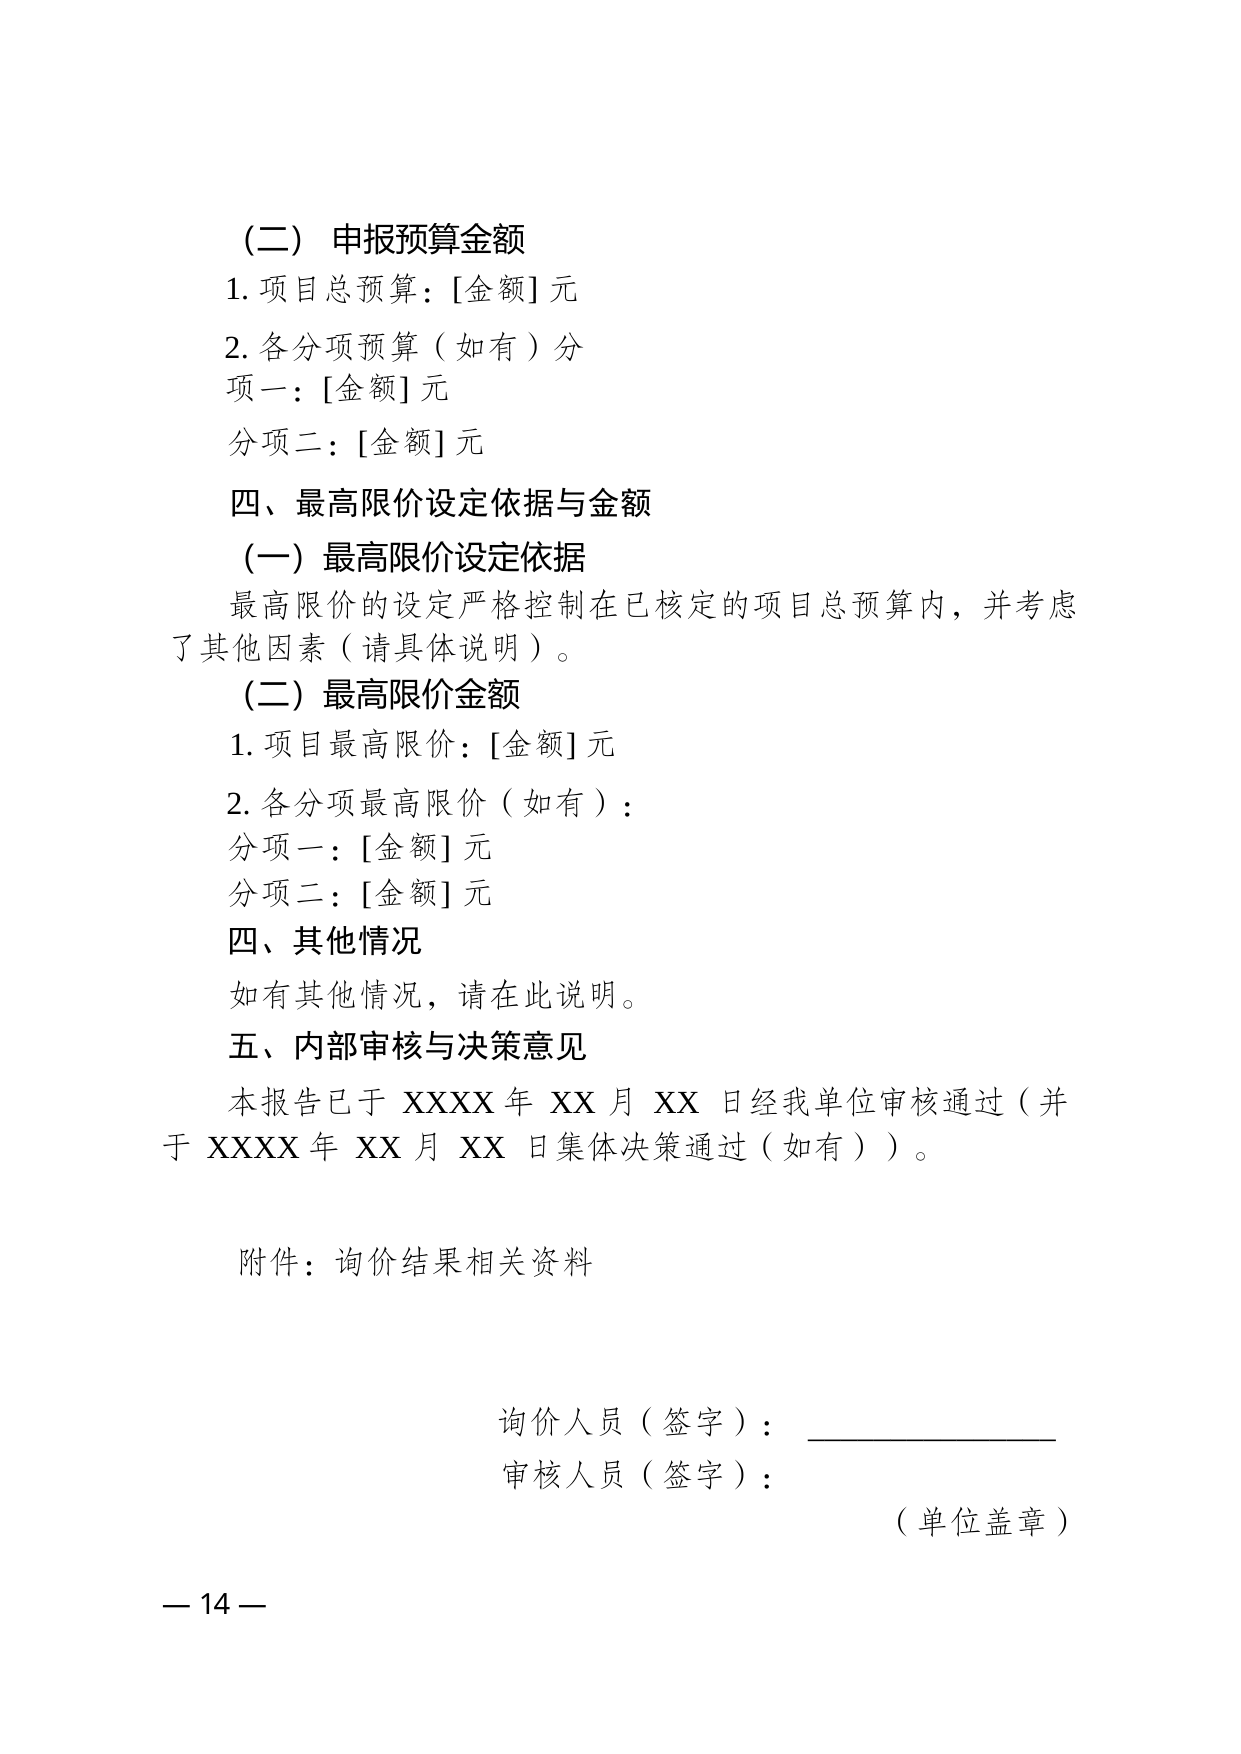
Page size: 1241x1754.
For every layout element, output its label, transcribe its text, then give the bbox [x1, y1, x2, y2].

text 1. 项目最高限价：[金额] 元 [229, 721, 1081, 772]
text 审核人员（签字）： [499, 1458, 1081, 1494]
text 分项二：[金额] 元 [227, 419, 1081, 470]
text 本报告已于 XXXX 年 XX 月 XX 日经我单位审核通过（并于 XXXX 年 XX 月 XX 日集体决策通过（如有））。 [160, 1083, 1081, 1166]
text 五、内部审核与决策意见 [227, 1024, 1081, 1067]
text 分项一：[金额] 元 分项二：[金额] 元 四、其他情况 [227, 828, 494, 957]
text 1. 项目总预算：[金额] 元 [160, 265, 1081, 316]
text （二） 申报预算金额 [160, 222, 1081, 257]
text 如有其他情况，请在此说明。 [227, 978, 1081, 1014]
text （二）最高限价金额 [224, 678, 1081, 713]
text （一）最高限价设定依据 [224, 541, 1081, 575]
text 附件：询价结果相关资料 [236, 1245, 1081, 1280]
text （单位盖章） [160, 1504, 1081, 1541]
text 2. 各分项预算（如有）分项一：[金额] 元 [224, 328, 589, 407]
text 四、最高限价设定依据与金额 [229, 481, 1081, 524]
text 最高限价的设定严格控制在已核定的项目总预算内，并考虑 了其他因素（请具体说明）。 [166, 588, 1081, 668]
text 询价人员（签字）： [497, 1409, 1081, 1439]
text 2. 各分项最高限价（如有）： [226, 784, 1081, 822]
